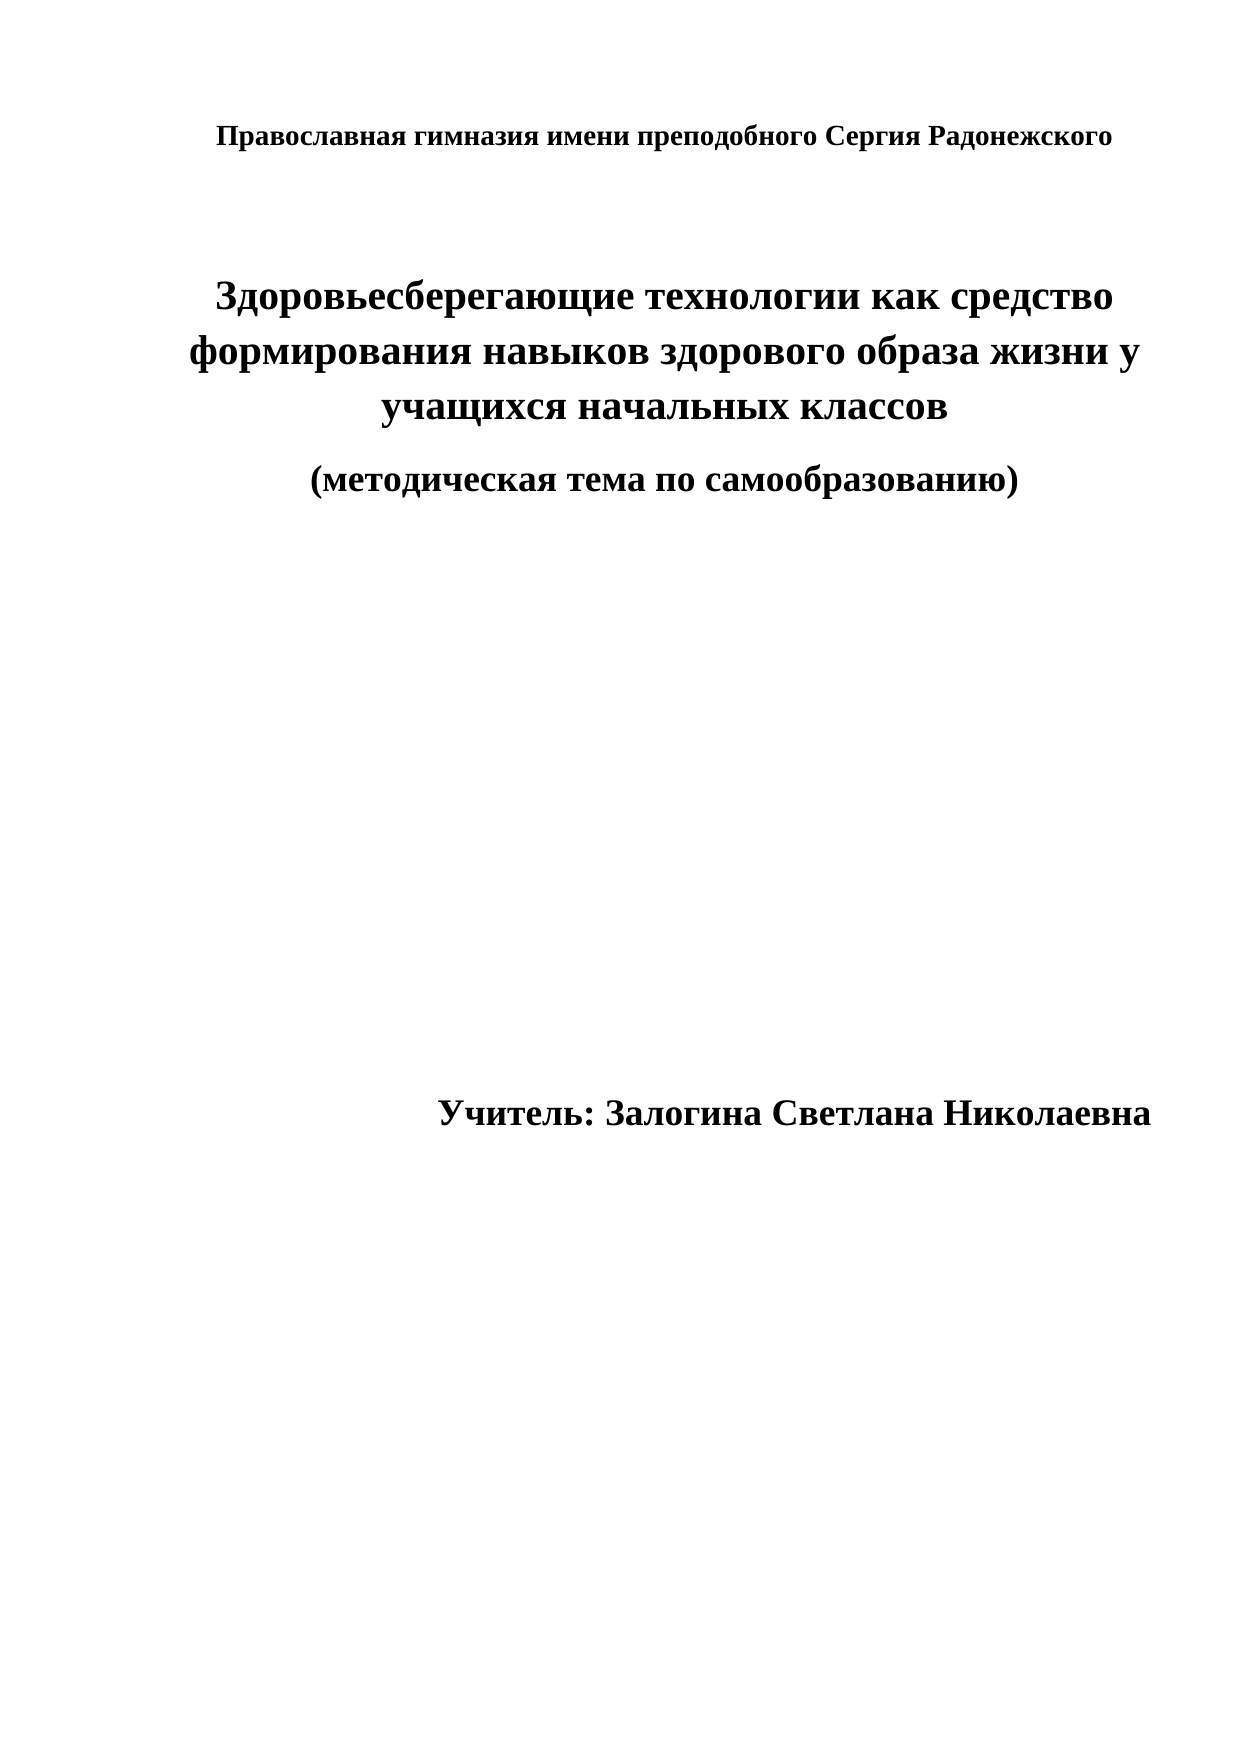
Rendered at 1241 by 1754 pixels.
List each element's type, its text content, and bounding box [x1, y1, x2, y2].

text Православная гимназия имени преподобного Сергия Радонежского [177, 118, 1152, 152]
text Здоровьесберегающие технологии как средство формирования навыков здорового образа жизни у учащихся начальных классов [177, 270, 1152, 428]
text Учитель: Залогина Светлана Николаевна [177, 1090, 1152, 1133]
text (методическая тема по самообразованию) [177, 457, 1152, 500]
